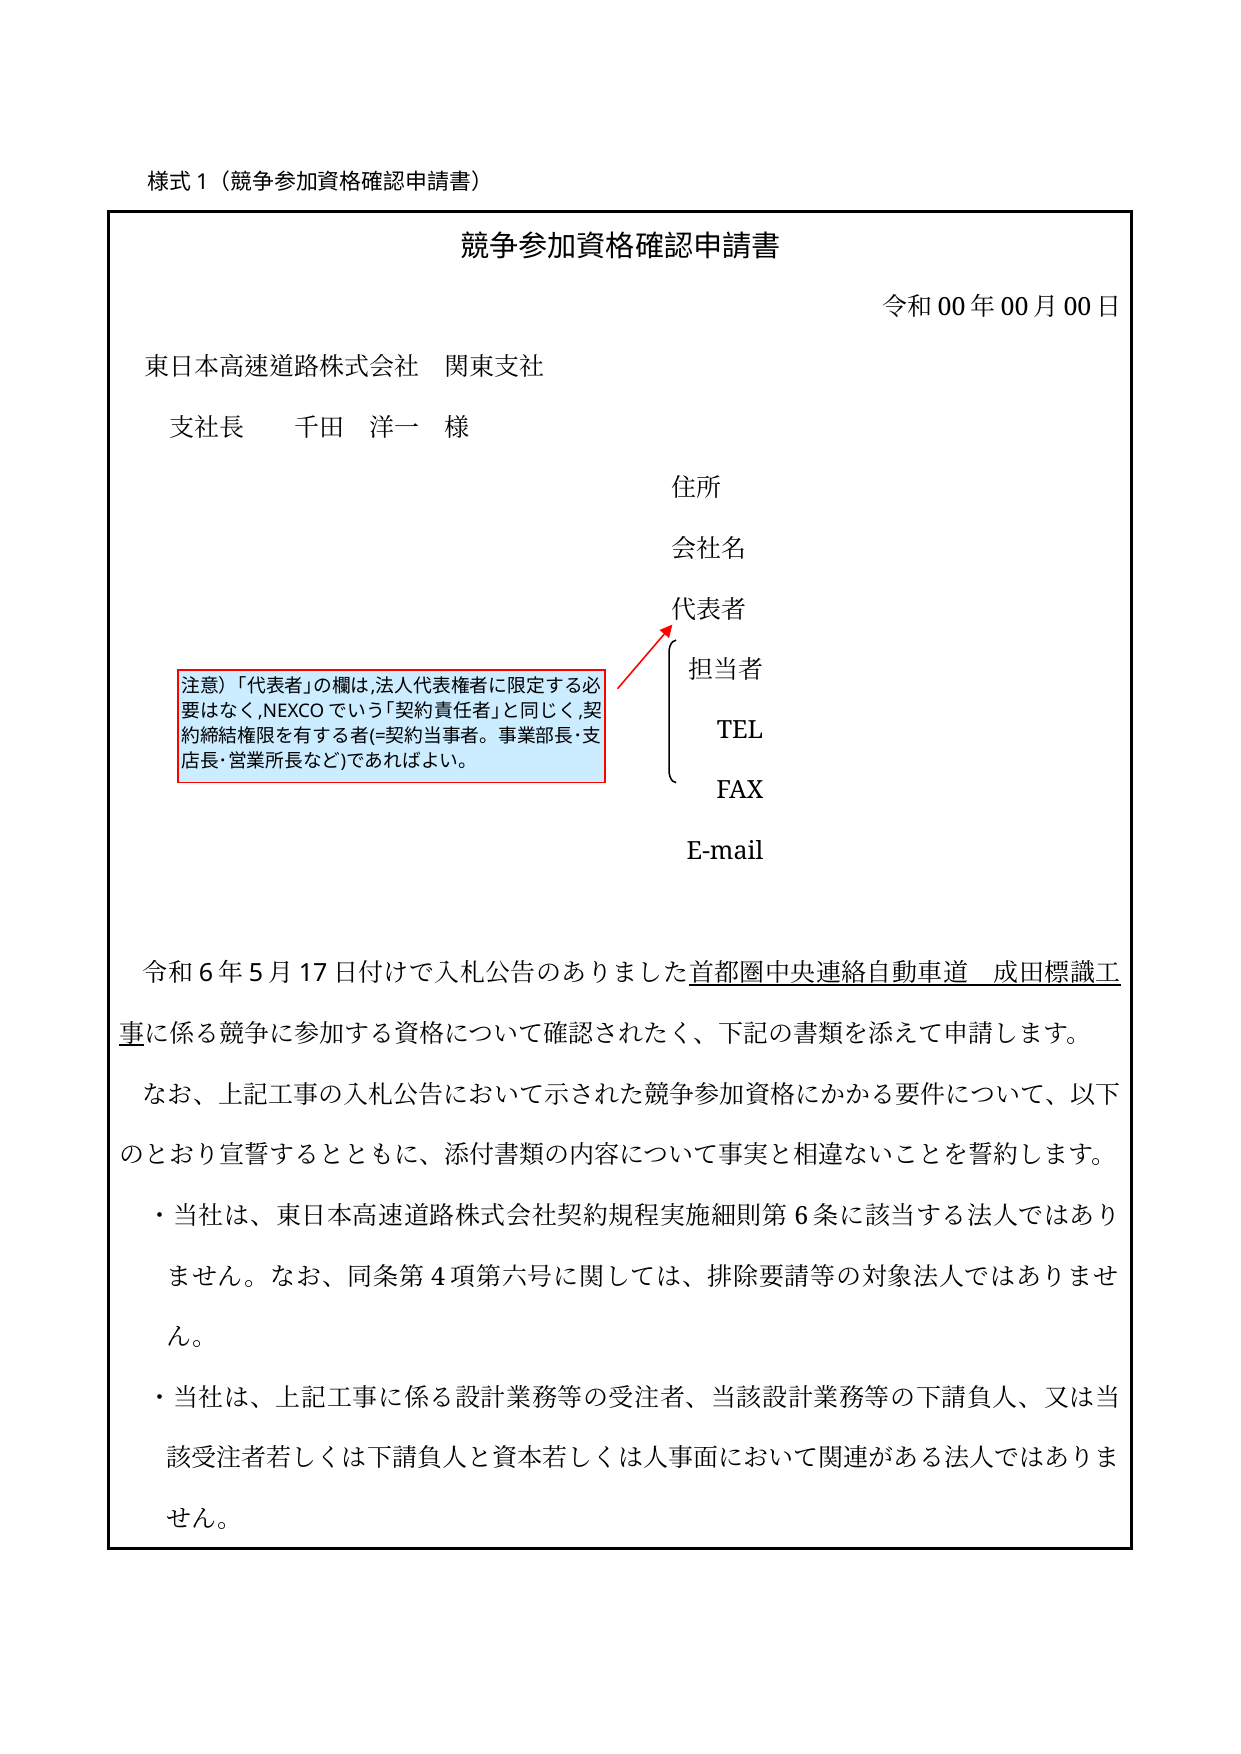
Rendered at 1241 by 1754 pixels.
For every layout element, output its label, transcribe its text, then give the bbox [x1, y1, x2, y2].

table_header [110, 213, 1130, 1547]
text 様式1（競争参加資格確認申請書） [148, 149, 1092, 210]
